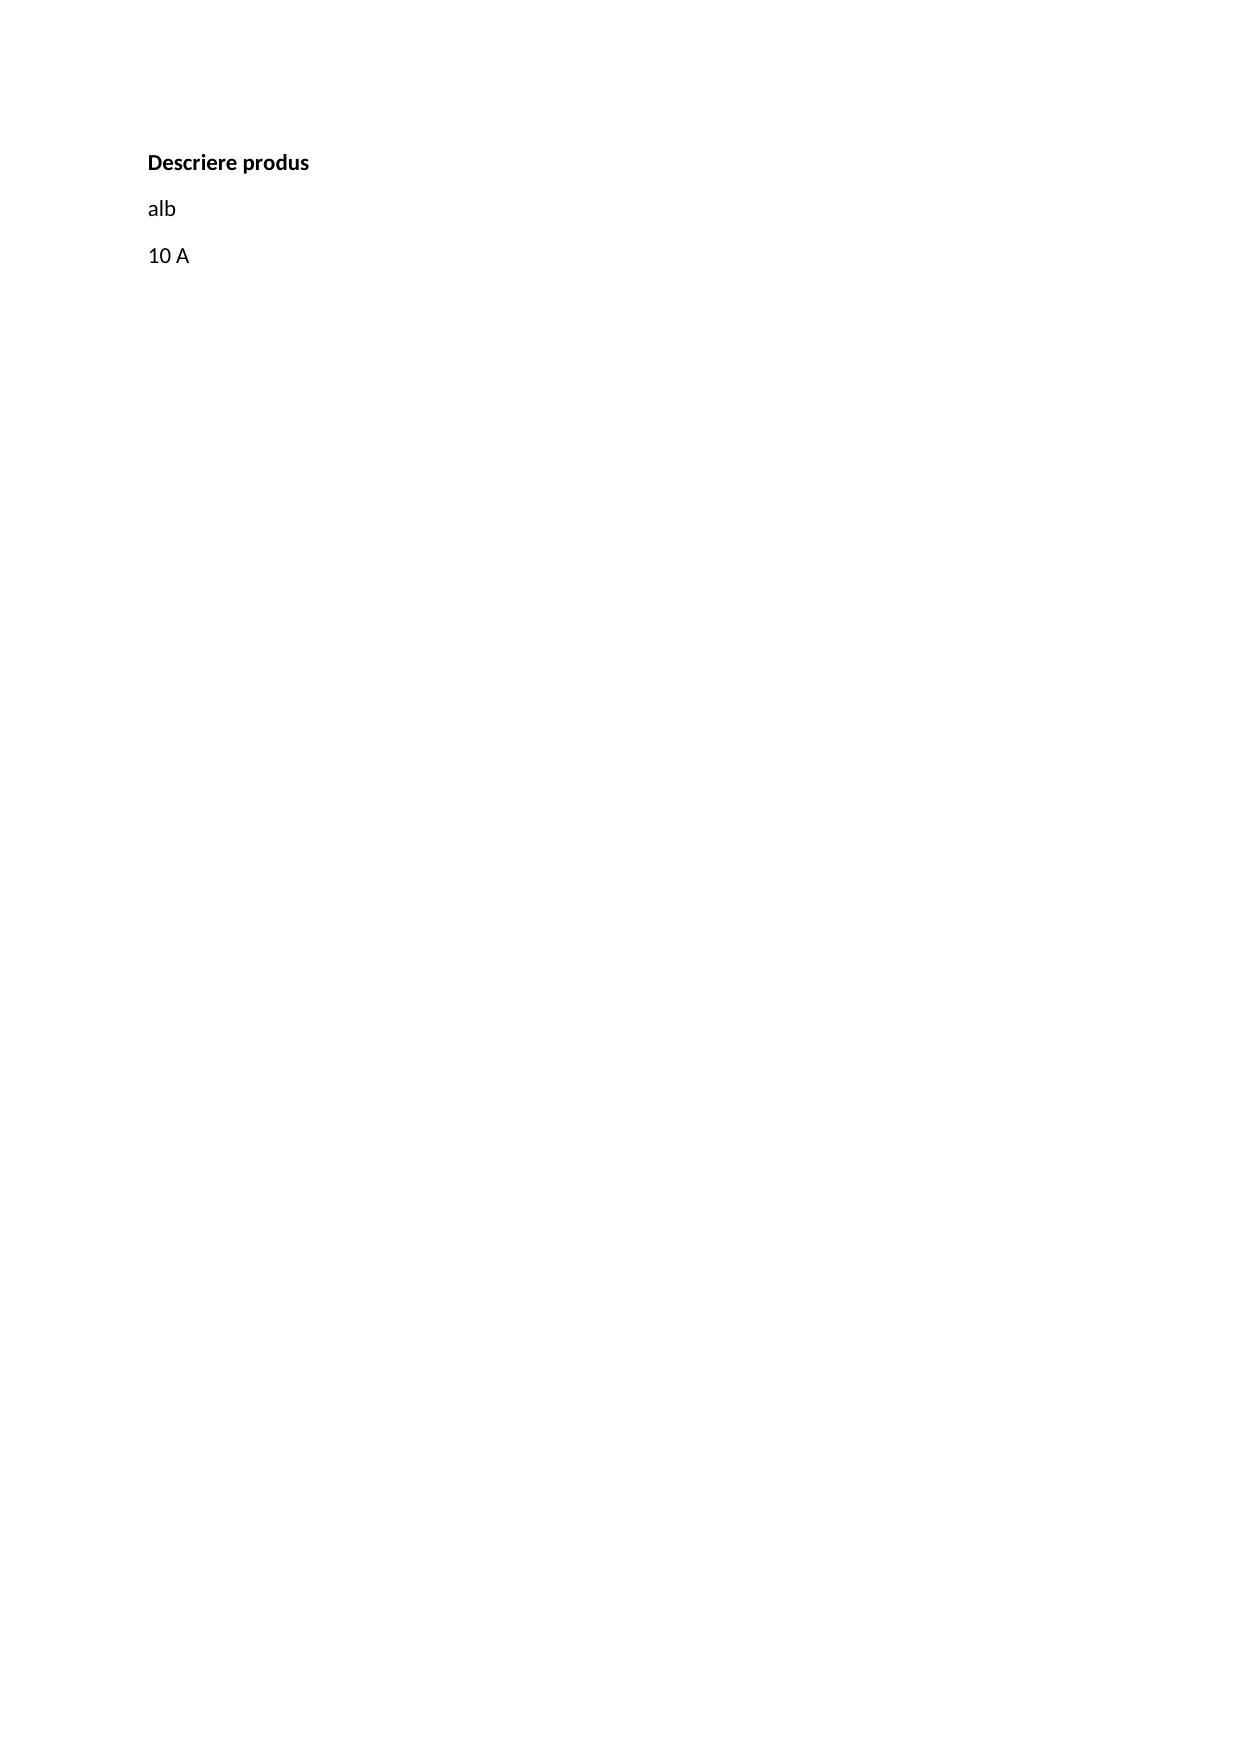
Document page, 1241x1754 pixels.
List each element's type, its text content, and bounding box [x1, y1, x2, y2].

text 10 A [148, 241, 1093, 269]
text Descriere produs [148, 148, 1093, 176]
text alb [148, 194, 1093, 222]
